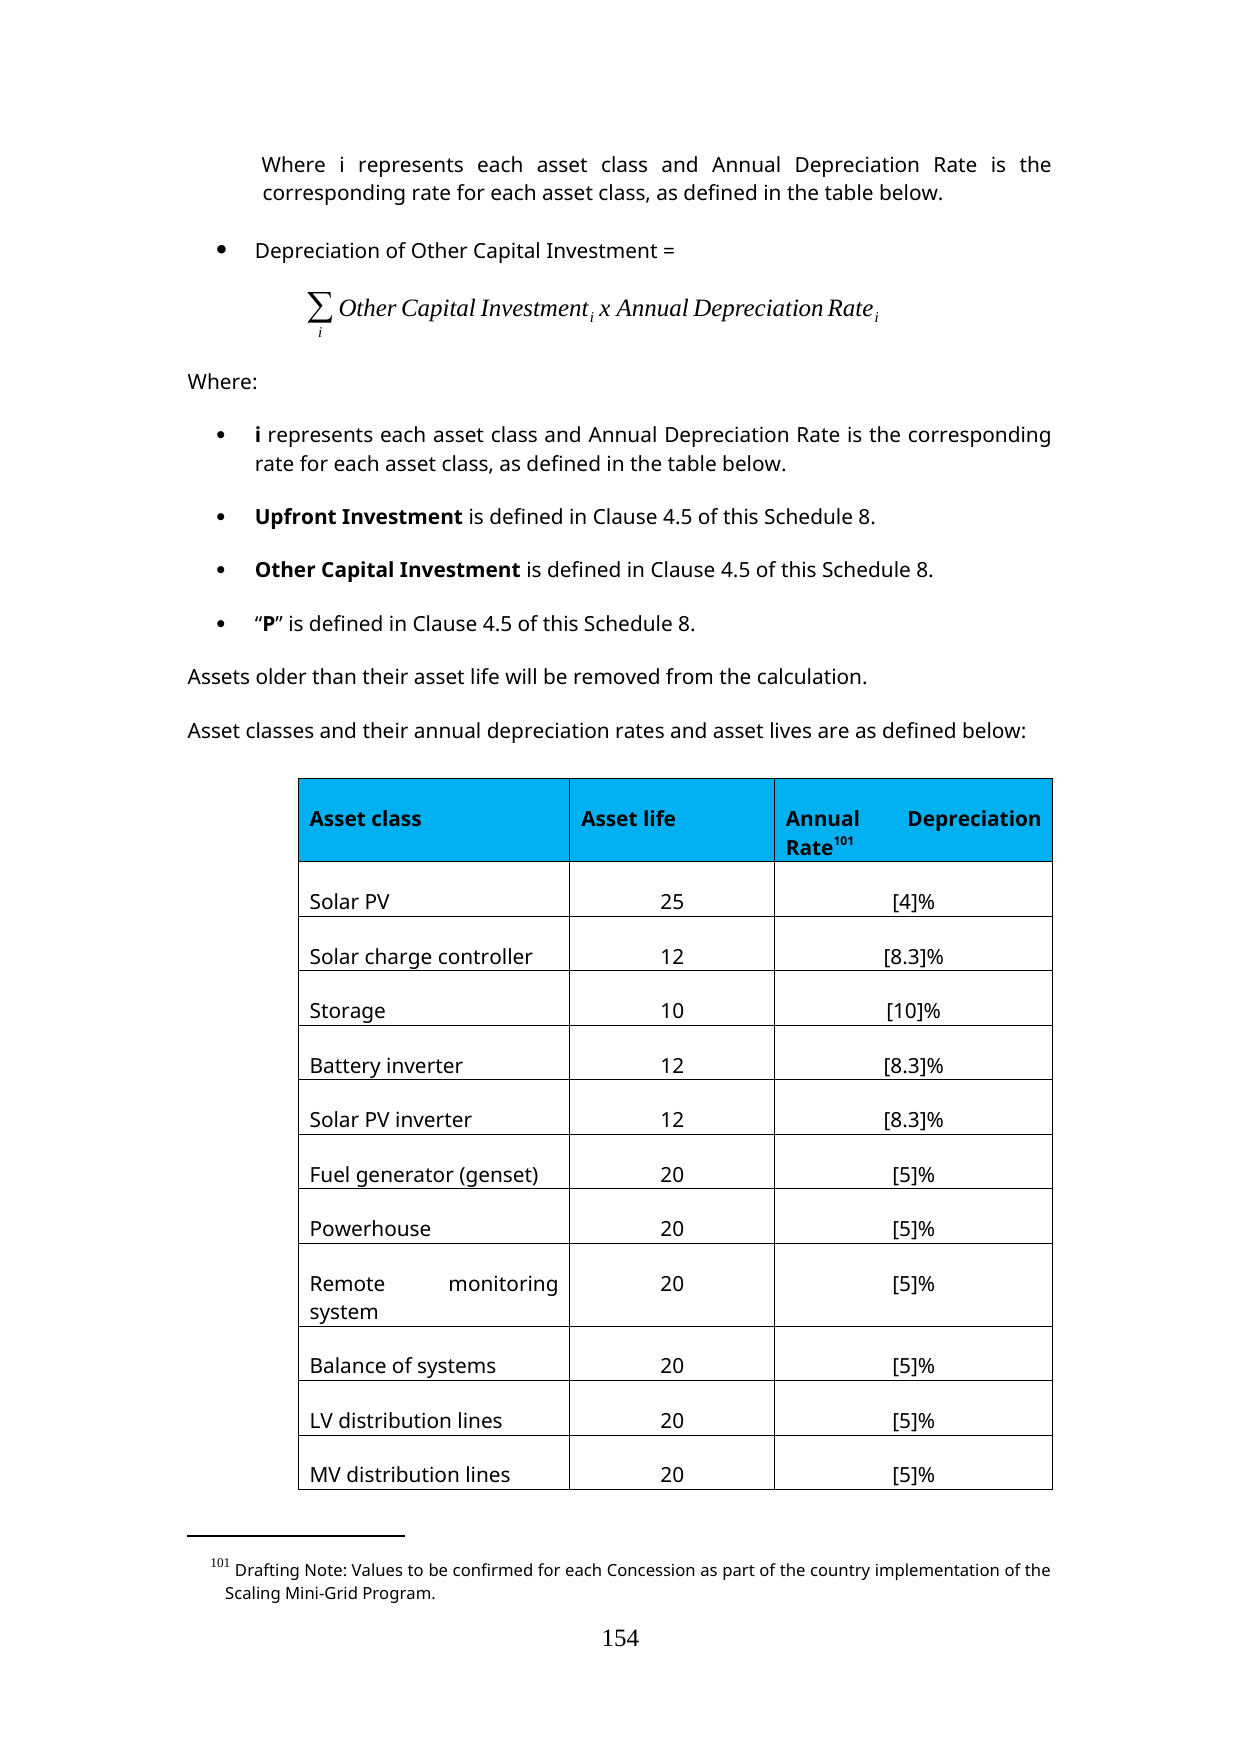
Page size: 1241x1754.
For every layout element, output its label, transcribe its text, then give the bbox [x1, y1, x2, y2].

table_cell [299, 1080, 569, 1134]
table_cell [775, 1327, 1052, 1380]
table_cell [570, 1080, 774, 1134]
subtitle “P” is defined in Clause 4.5 of this Schedule 8. [217, 609, 1053, 637]
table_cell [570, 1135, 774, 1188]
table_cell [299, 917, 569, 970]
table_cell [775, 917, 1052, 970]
subtitle Depreciation of Other Capital Investment = [217, 232, 1053, 266]
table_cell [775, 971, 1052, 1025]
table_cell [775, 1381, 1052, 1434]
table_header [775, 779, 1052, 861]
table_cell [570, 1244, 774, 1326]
subtitle Where: [187, 367, 1053, 395]
subtitle Where i represents each asset class and Annual Depreciation Rate is the corresponding rate for each asset class, as defined in the table below. [261, 150, 1053, 207]
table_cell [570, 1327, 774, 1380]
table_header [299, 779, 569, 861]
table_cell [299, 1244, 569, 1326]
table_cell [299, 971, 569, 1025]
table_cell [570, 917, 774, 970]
subtitle Other Capital Investment is defined in Clause 4.5 of this Schedule 8. [217, 556, 1053, 584]
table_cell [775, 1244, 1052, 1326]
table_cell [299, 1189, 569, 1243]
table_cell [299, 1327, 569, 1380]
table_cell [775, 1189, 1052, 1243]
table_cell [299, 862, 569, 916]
subtitle i represents each asset class and Annual Depreciation Rate is the corresponding rate for each asset class, as defined in the table below. [217, 420, 1053, 477]
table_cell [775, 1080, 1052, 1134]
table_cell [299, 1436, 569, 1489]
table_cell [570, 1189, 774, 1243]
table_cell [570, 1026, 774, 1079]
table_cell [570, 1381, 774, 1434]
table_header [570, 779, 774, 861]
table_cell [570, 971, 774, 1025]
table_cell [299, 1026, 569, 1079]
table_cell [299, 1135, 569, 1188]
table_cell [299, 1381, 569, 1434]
subtitle Asset classes and their annual depreciation rates and asset lives are as defined below: [187, 716, 1053, 744]
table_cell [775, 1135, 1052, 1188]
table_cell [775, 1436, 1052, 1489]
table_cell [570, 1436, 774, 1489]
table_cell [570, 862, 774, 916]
subtitle Upfront Investment is defined in Clause 4.5 of this Schedule 8. [217, 502, 1053, 531]
subtitle Assets older than their asset life will be removed from the calculation. [187, 662, 1053, 691]
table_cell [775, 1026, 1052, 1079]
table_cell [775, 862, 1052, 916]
